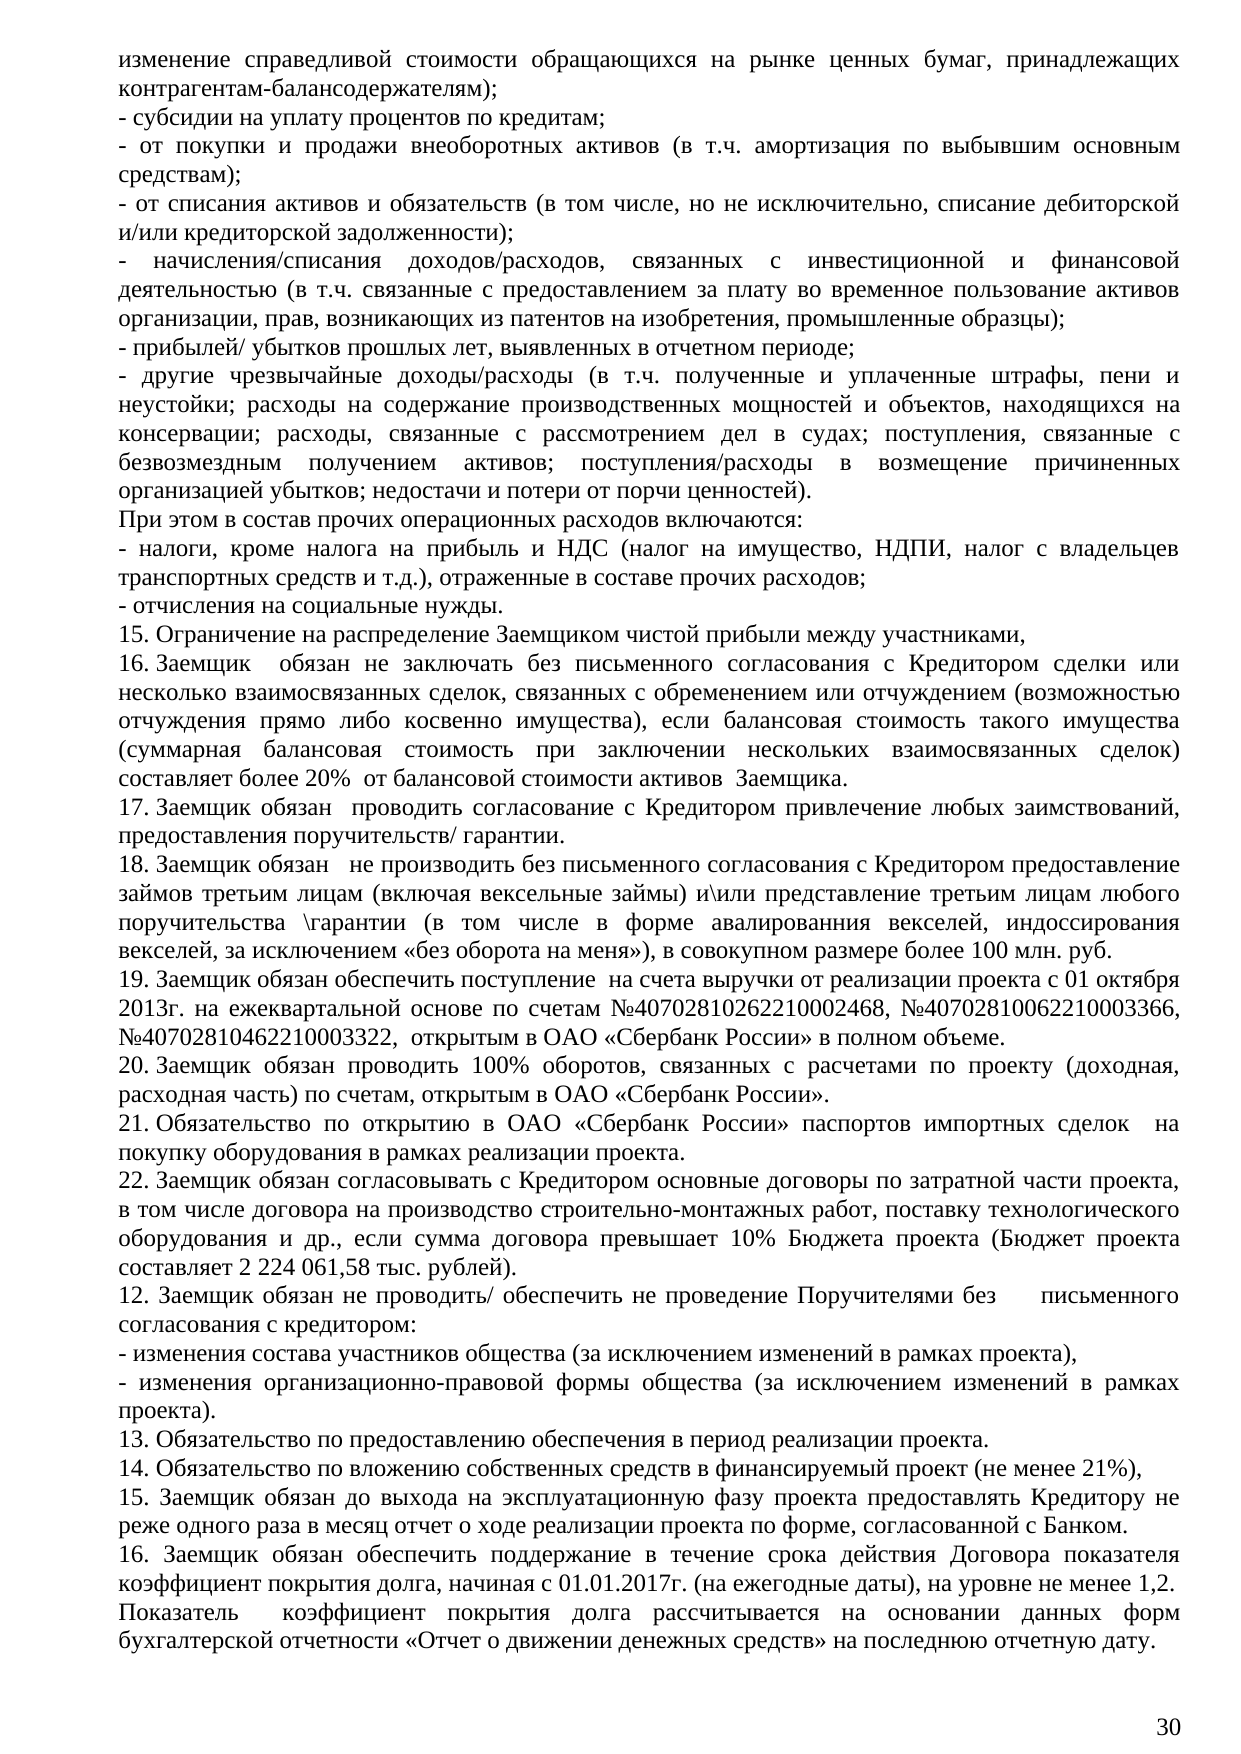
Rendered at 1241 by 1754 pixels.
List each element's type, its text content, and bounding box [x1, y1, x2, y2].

text - субсидии на уплату процентов по кредитам; [118, 102, 1181, 131]
list Заемщик обязан согласовывать с Кредитором основные договоры по затратной части проекта, в том числе договора на производство строительно-монтажных работ, поставку технологического оборудования и др., если сумма договора превышает 10% Бюджета проекта (Бюджет проекта составляет 2 224 061,58 тыс. рублей). [118, 1166, 1181, 1281]
list Заемщик обязан проводить согласование с Кредитором привлечение любых заимствований, предоставления поручительств/ гарантии. [118, 792, 1181, 849]
text - от покупки и продажи внеоборотных активов (в т.ч. амортизация по выбывшим основным средствам); [118, 131, 1181, 188]
text - налоги, кроме налога на прибыль и НДС (налог на имущество, НДПИ, налог с владельцев транспортных средств и т.д.), отраженные в составе прочих расходов; [118, 533, 1181, 591]
text 12. Заемщик обязан не проводить/ обеспечить не проведение Поручителями без письменного согласования с кредитором: [118, 1281, 1181, 1338]
list Обязательство по открытию в ОАО «Сбербанк России» паспортов импортных сделок на покупку оборудования в рамках реализации проекта. [118, 1108, 1181, 1166]
text - отчисления на социальные нужды. [118, 591, 1181, 619]
text 16. Заемщик обязан обеспечить поддержание в течение срока действия Договора показателя коэффициент покрытия долга, начиная с 01.01.2017г. (на ежегодные даты), на уровне не менее 1,2. [118, 1539, 1181, 1597]
text - начисления/списания доходов/расходов, связанных с инвестиционной и финансовой деятельностью (в т.ч. связанные с предоставлением за плату во временное пользование активов организации, прав, возникающих из патентов на изобретения, промышленные образцы); [118, 246, 1181, 332]
text - другие чрезвычайные доходы/расходы (в т.ч. полученные и уплаченные штрафы, пени и неустойки; расходы на содержание производственных мощностей и объектов, находящихся на консервации; расходы, связанные с рассмотрением дел в судах; поступления, связанные с безвозмездным получением активов; поступления/расходы в возмещение причиненных организацией убытков; недостачи и потери от порчи ценностей). [118, 361, 1181, 504]
list Заемщик обязан не заключать без письменного согласования с Кредитором сделки или несколько взаимосвязанных сделок, связанных с обременением или отчуждением (возможностью отчуждения прямо либо косвенно имущества), если балансовая стоимость такого имущества (суммарная балансовая стоимость при заключении нескольких взаимосвязанных сделок) составляет более 20% от балансовой стоимости активов Заемщика. [118, 648, 1181, 792]
list Заемщик обязан обеспечить поступление на счета выручки от реализации проекта с 01 октября 2013г. на ежеквартальной основе по счетам №40702810262210002468, №40702810062210003366, №40702810462210003322, открытым в ОАО «Сбербанк России» в полном объеме. [118, 964, 1181, 1051]
text 15. Заемщик обязан до выхода на эксплуатационную фазу проекта предоставлять Кредитору не реже одного раза в месяц отчет о ходе реализации проекта по форме, согласованной с Банком. [118, 1482, 1181, 1539]
text - прибылей/ убытков прошлых лет, выявленных в отчетном периоде; [118, 332, 1181, 361]
text 13. Обязательство по предоставлению обеспечения в период реализации проекта. [118, 1424, 1181, 1453]
text 14. Обязательство по вложению собственных средств в финансируемый проект (не менее 21%), [118, 1453, 1181, 1482]
list Заемщик обязан не производить без письменного согласования с Кредитором предоставление займов третьим лицам (включая вексельные займы) и\или представление третьим лицам любого поручительства \гарантии (в том числе в форме авалированния векселей, индоссирования векселей, за исключением «без оборота на меня»), в совокупном размере более 100 млн. руб. [118, 849, 1181, 964]
text Показатель коэффициент покрытия долга рассчитывается на основании данных форм бухгалтерской отчетности «Отчет о движении денежных средств» на последнюю отчетную дату. [118, 1597, 1181, 1654]
text - изменения состава участников общества (за исключением изменений в рамках проекта), [118, 1338, 1181, 1367]
list Ограничение на распределение Заемщиком чистой прибыли между участниками, [118, 619, 1181, 648]
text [118, 44, 1181, 102]
text - изменения организационно-правовой формы общества (за исключением изменений в рамках проекта). [118, 1367, 1181, 1424]
text При этом в состав прочих операционных расходов включаются: [118, 504, 1181, 533]
list Заемщик обязан проводить 100% оборотов, связанных с расчетами по проекту (доходная, расходная часть) по счетам, открытым в ОАО «Сбербанк России». [118, 1051, 1181, 1108]
text - от списания активов и обязательств (в том числе, но не исключительно, списание дебиторской и/или кредиторской задолженности); [118, 188, 1181, 246]
